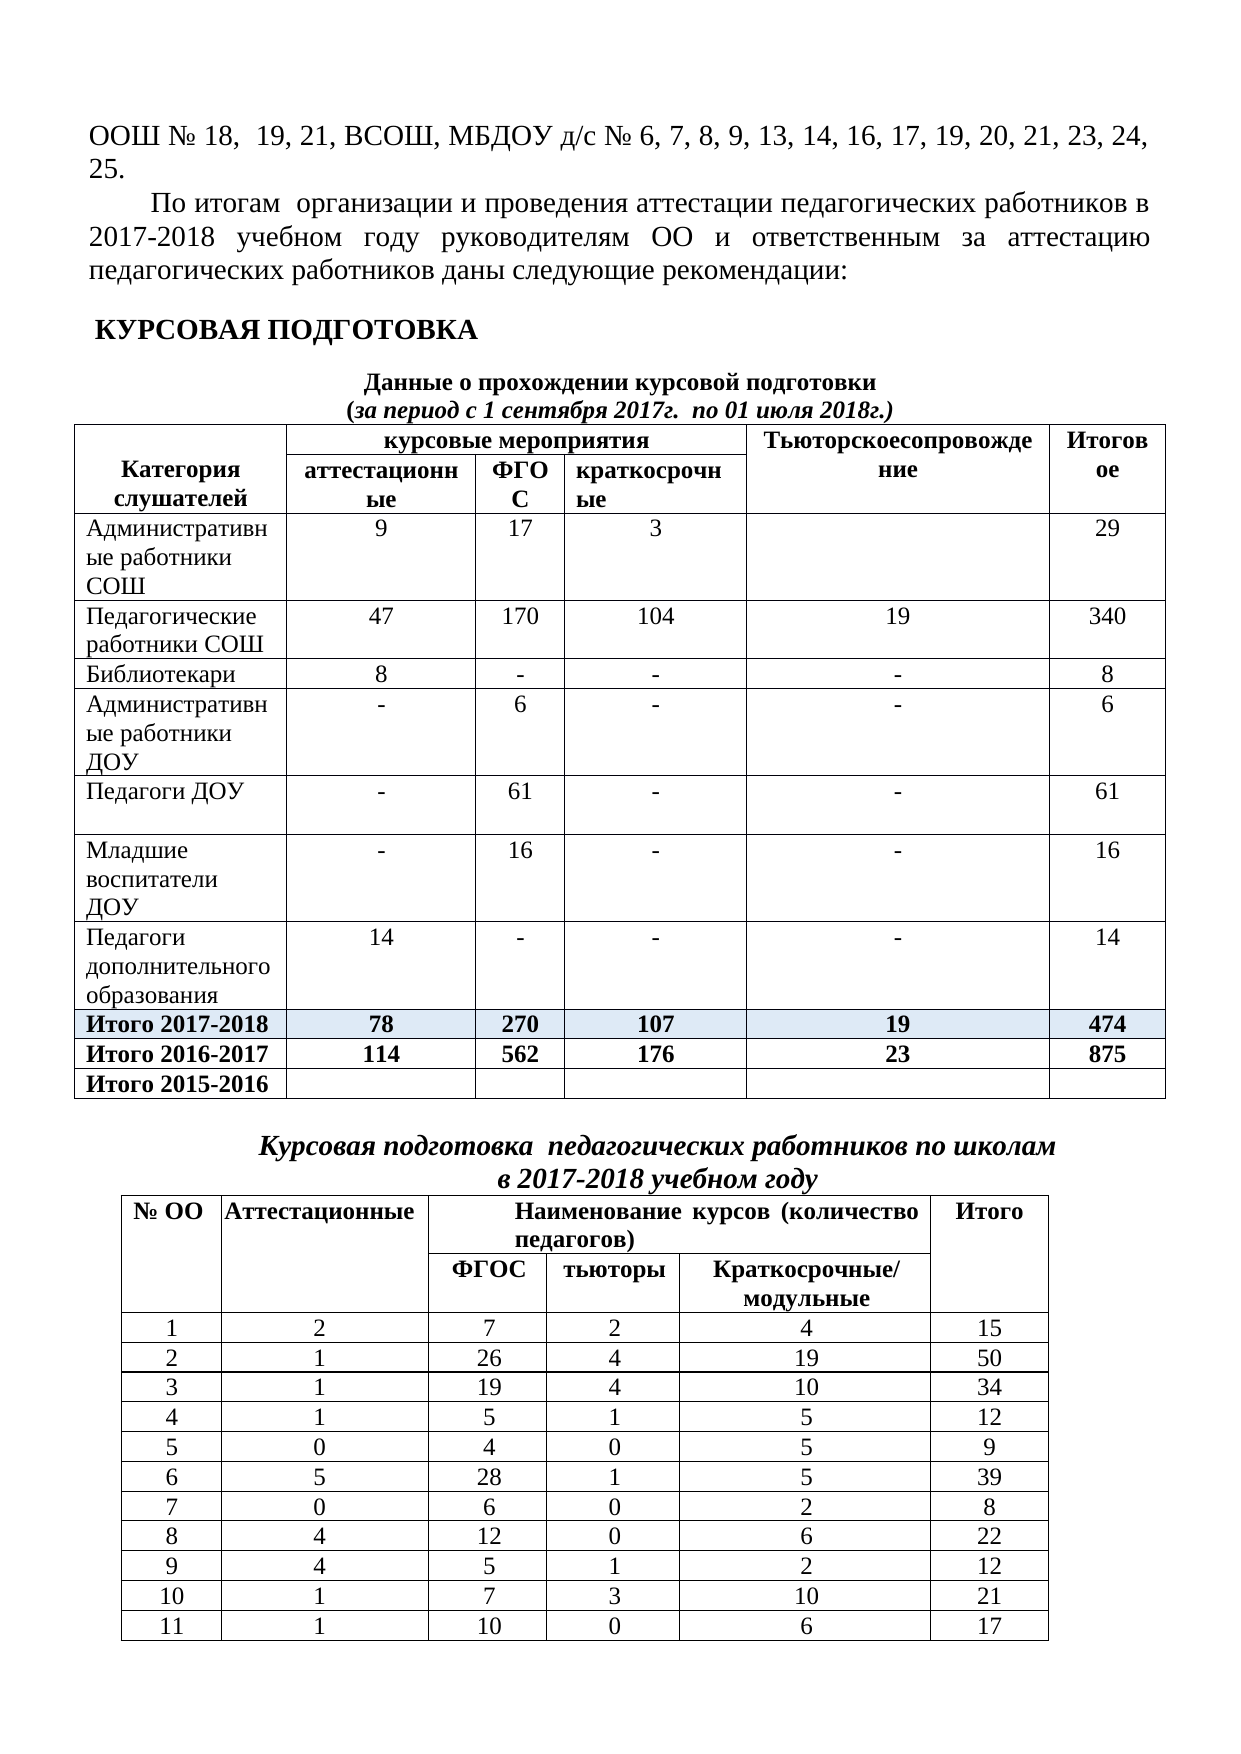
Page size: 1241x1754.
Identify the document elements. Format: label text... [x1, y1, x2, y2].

table_cell - [747, 835, 1049, 921]
table_cell 2 [222, 1313, 428, 1342]
table_cell 0 [547, 1432, 679, 1461]
table_cell 17 [931, 1611, 1048, 1639]
table_cell 1 [222, 1343, 428, 1371]
table_cell 0 [222, 1492, 428, 1520]
table_cell 5 [122, 1432, 221, 1461]
table_cell 10 [122, 1581, 221, 1610]
table_cell Итого 2016-2017 [75, 1039, 286, 1068]
table_cell - [747, 689, 1049, 775]
table_cell 23 [747, 1039, 1049, 1068]
table_cell 21 [931, 1581, 1048, 1610]
table_cell [476, 1069, 564, 1098]
table_cell 6 [1050, 689, 1165, 775]
table_cell 7 [429, 1313, 546, 1342]
table_cell краткосрочные [565, 455, 746, 512]
table_header Наименование курсов (количество педагогов) [429, 1196, 930, 1253]
table_cell 16 [1050, 835, 1165, 921]
table_cell 61 [1050, 776, 1165, 834]
text Данные о прохождении курсовой подготовки [89, 367, 1152, 395]
table_cell - [287, 835, 475, 921]
table_cell 4 [222, 1521, 428, 1550]
table_cell 5 [680, 1402, 930, 1431]
table_cell аттестационные [287, 455, 475, 512]
table_cell - [476, 922, 564, 1008]
table_cell Итого 2015-2016 [75, 1069, 286, 1098]
table_cell 8 [122, 1521, 221, 1550]
table_cell 104 [565, 601, 746, 658]
table_cell 4 [547, 1343, 679, 1371]
table_cell 875 [1050, 1039, 1165, 1068]
table_cell 4 [680, 1313, 930, 1342]
table_cell 1 [222, 1402, 428, 1431]
table_cell 3 [547, 1581, 679, 1610]
table_cell 4 [429, 1432, 546, 1461]
table_cell 14 [1050, 922, 1165, 1008]
table_header Тьюторскоесопровождение [747, 425, 1049, 512]
table_cell Библиотекари [75, 659, 286, 688]
table_cell [287, 1069, 475, 1098]
table_cell 5 [680, 1462, 930, 1491]
table_cell 1 [222, 1581, 428, 1610]
table_cell 12 [931, 1402, 1048, 1431]
table_cell 17 [476, 514, 564, 600]
table_cell 3 [565, 514, 746, 600]
table_cell - [747, 776, 1049, 834]
table_cell 2 [547, 1313, 679, 1342]
table_cell 0 [547, 1611, 679, 1639]
table_cell 11 [122, 1611, 221, 1639]
table_cell 2 [122, 1343, 221, 1371]
table_cell 8 [287, 659, 475, 688]
table_cell - [287, 776, 475, 834]
table_cell 6 [680, 1611, 930, 1639]
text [89, 118, 1152, 185]
table_cell 176 [565, 1039, 746, 1068]
table_cell Педагоги дополнительного образования [75, 922, 286, 1008]
table_cell 0 [547, 1492, 679, 1520]
table_cell 10 [680, 1373, 930, 1401]
table_header Аттестационные [222, 1196, 428, 1312]
table_cell Краткосрочные/модульные [680, 1254, 930, 1312]
table_cell 4 [122, 1402, 221, 1431]
table_cell 1 [547, 1402, 679, 1431]
table_cell 39 [931, 1462, 1048, 1491]
table_cell - [565, 835, 746, 921]
table_cell ФГОС [429, 1254, 546, 1312]
table_cell ФГОС [476, 455, 564, 512]
table_cell 474 [1050, 1010, 1165, 1038]
text (за период с 1 сентября 2017г. по 01 июля 2018г.) [89, 395, 1152, 424]
table_cell 19 [429, 1373, 546, 1401]
text По итогам организации и проведения аттестации педагогических работников в 2017-2018 учебном году руководителям ОО и ответственным за аттестацию педагогических работников даны следующие рекомендации: [89, 185, 1152, 286]
table_cell 170 [476, 601, 564, 658]
table_cell 562 [476, 1039, 564, 1068]
table_cell 107 [565, 1010, 746, 1038]
table_cell 12 [931, 1551, 1048, 1580]
table_cell 5 [429, 1551, 546, 1580]
table_cell [747, 514, 1049, 600]
table_cell 7 [429, 1581, 546, 1610]
table_cell 8 [1050, 659, 1165, 688]
table_cell 4 [222, 1551, 428, 1580]
table_cell 340 [1050, 601, 1165, 658]
table_cell - [747, 922, 1049, 1008]
table_cell [747, 1069, 1049, 1098]
text Курсовая подготовка педагогических работников по школам [164, 1128, 1152, 1161]
table_cell [565, 1069, 746, 1098]
table_cell - [565, 689, 746, 775]
table_cell 14 [287, 922, 475, 1008]
table_cell Административные работники ДОУ [75, 689, 286, 775]
table_cell 34 [931, 1373, 1048, 1401]
table_cell 1 [122, 1313, 221, 1342]
table_cell 19 [747, 601, 1049, 658]
table_cell 1 [222, 1373, 428, 1401]
table_cell 0 [222, 1432, 428, 1461]
table_cell 9 [931, 1432, 1048, 1461]
table_cell Педагогические работники СОШ [75, 601, 286, 658]
table_cell 7 [122, 1492, 221, 1520]
table_cell 9 [287, 514, 475, 600]
table_cell 4 [547, 1373, 679, 1401]
table_cell тьюторы [547, 1254, 679, 1312]
table_cell 16 [476, 835, 564, 921]
table_cell 15 [931, 1313, 1048, 1342]
table_header Категория слушателей [75, 425, 286, 512]
table_cell 5 [429, 1402, 546, 1431]
table_cell 1 [222, 1611, 428, 1639]
table_cell 10 [680, 1581, 930, 1610]
table_cell - [565, 776, 746, 834]
table_cell 6 [122, 1462, 221, 1491]
table_cell - [565, 659, 746, 688]
table_cell 19 [680, 1343, 930, 1371]
table_cell - [747, 659, 1049, 688]
table_cell 12 [429, 1521, 546, 1550]
table_cell 114 [287, 1039, 475, 1068]
table_cell 1 [547, 1551, 679, 1580]
table_header курсовые мероприятия [287, 425, 746, 454]
table_cell 19 [747, 1010, 1049, 1038]
table_cell - [287, 689, 475, 775]
table_cell 78 [287, 1010, 475, 1038]
table_cell 9 [122, 1551, 221, 1580]
table_cell 2 [680, 1551, 930, 1580]
table_cell 0 [547, 1521, 679, 1550]
table_cell 8 [931, 1492, 1048, 1520]
table_header Итого [931, 1196, 1048, 1312]
table_header Итоговое [1050, 425, 1165, 512]
table_cell 50 [931, 1343, 1048, 1371]
table_cell Итого 2017-2018 [75, 1010, 286, 1038]
table_cell 1 [547, 1462, 679, 1491]
table_cell 270 [476, 1010, 564, 1038]
table_cell 2 [680, 1492, 930, 1520]
table_cell 26 [429, 1343, 546, 1371]
table_cell 47 [287, 601, 475, 658]
table_cell 29 [1050, 514, 1165, 600]
table_cell 3 [122, 1373, 221, 1401]
text в 2017-2018 учебном году [164, 1161, 1152, 1195]
table_cell [1050, 1069, 1165, 1098]
table_cell Административные работники СОШ [75, 514, 286, 600]
table_cell 6 [476, 689, 564, 775]
table_cell 5 [680, 1432, 930, 1461]
table_cell 61 [476, 776, 564, 834]
table_header № ОО [122, 1196, 221, 1312]
table_cell 5 [222, 1462, 428, 1491]
table_cell 28 [429, 1462, 546, 1491]
table_cell - [476, 659, 564, 688]
text КУРСОВАЯ ПОДГОТОВКА [89, 312, 1152, 346]
table_cell - [565, 922, 746, 1008]
table_cell Младшие воспитатели ДОУ [75, 835, 286, 921]
table_cell 22 [931, 1521, 1048, 1550]
table_cell Педагоги ДОУ [75, 776, 286, 834]
table_cell 6 [680, 1521, 930, 1550]
table_cell 6 [429, 1492, 546, 1520]
table_cell 10 [429, 1611, 546, 1639]
